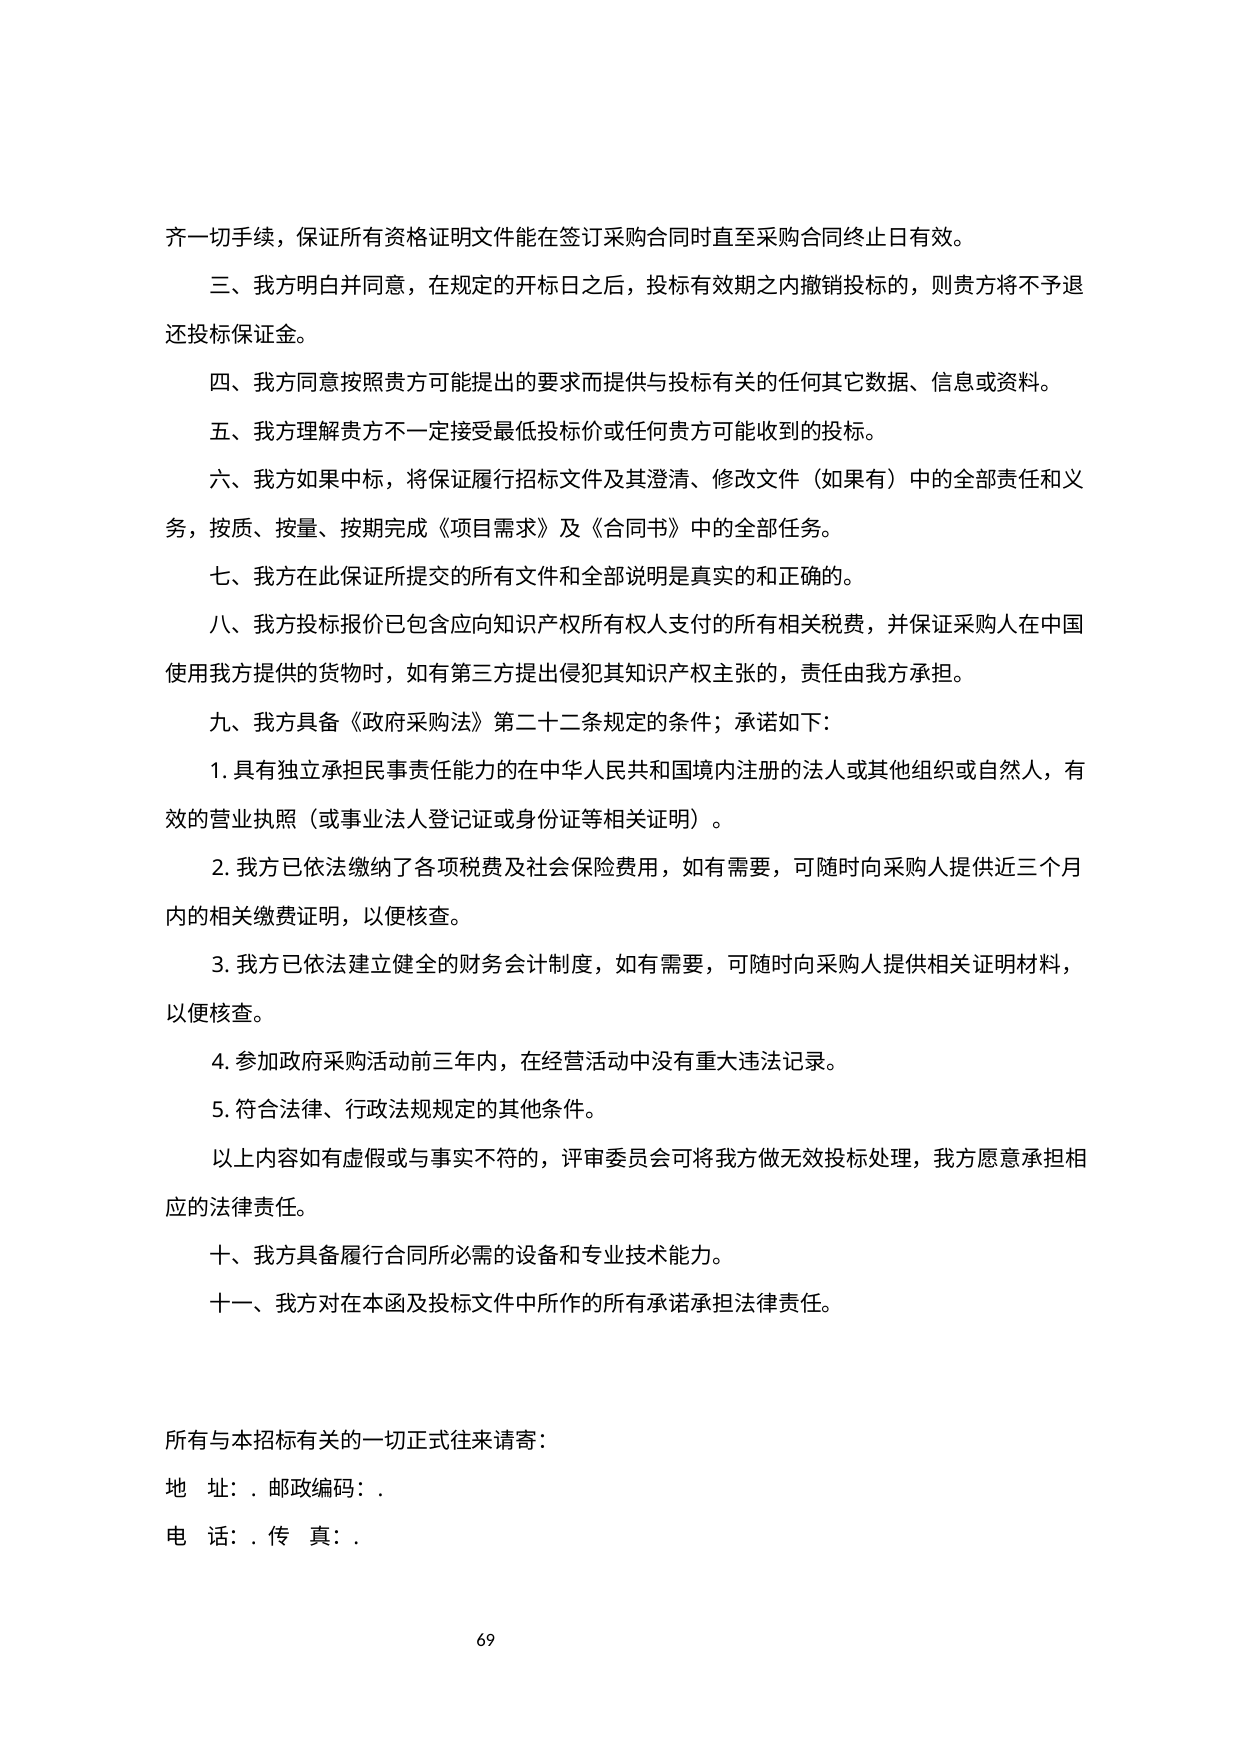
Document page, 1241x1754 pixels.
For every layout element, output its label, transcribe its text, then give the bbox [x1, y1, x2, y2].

text 三、我方明白并同意，在规定的开标日之后，投标有效期之内撤销投标的，则贵方将不予退还投标保证金。 [165, 268, 1087, 349]
text 九、我方具备《政府采购法》第二十二条规定的条件；承诺如下： [165, 704, 1087, 737]
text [165, 219, 1087, 252]
text 2. 我方已依法缴纳了各项税费及社会保险费用，如有需要，可随时向采购人提供近三个月内的相关缴费证明，以便核查。 [165, 849, 1087, 931]
text 3. 我方已依法建立健全的财务会计制度，如有需要，可随时向采购人提供相关证明材料，以便核查。 [165, 947, 1087, 1028]
text 以上内容如有虚假或与事实不符的，评审委员会可将我方做无效投标处理，我方愿意承担相应的法律责任。 [165, 1140, 1087, 1222]
text 八、我方投标报价已包含应向知识产权所有权人支付的所有相关税费，并保证采购人在中国使用我方提供的货物时，如有第三方提出侵犯其知识产权主张的，责任由我方承担。 [165, 607, 1087, 688]
text 1. 具有独立承担民事责任能力的在中华人民共和国境内注册的法人或其他组织或自然人，有效的营业执照（或事业法人登记证或身份证等相关证明）。 [165, 752, 1087, 834]
text 所有与本招标有关的一切正式往来请寄： [165, 1423, 1087, 1455]
text 5. 符合法律、行政法规规定的其他条件。 [165, 1092, 1087, 1124]
text 十、我方具备履行合同所必需的设备和专业技术能力。 [165, 1237, 1087, 1270]
text 地 址：. 邮政编码：. [165, 1471, 1087, 1503]
text 十一、我方对在本函及投标文件中所作的所有承诺承担法律责任。 [165, 1286, 1087, 1318]
text 五、我方理解贵方不一定接受最低投标价或任何贵方可能收到的投标。 [165, 413, 1087, 446]
text 4. 参加政府采购活动前三年内，在经营活动中没有重大违法记录。 [165, 1044, 1087, 1076]
text 四、我方同意按照贵方可能提出的要求而提供与投标有关的任何其它数据、信息或资料。 [165, 365, 1087, 397]
text 电 话：. 传 真：. [165, 1519, 1087, 1550]
text 六、我方如果中标，将保证履行招标文件及其澄清、修改文件（如果有）中的全部责任和义务，按质、按量、按期完成《项目需求》及《合同书》中的全部任务。 [165, 462, 1087, 543]
text 七、我方在此保证所提交的所有文件和全部说明是真实的和正确的。 [165, 559, 1087, 591]
